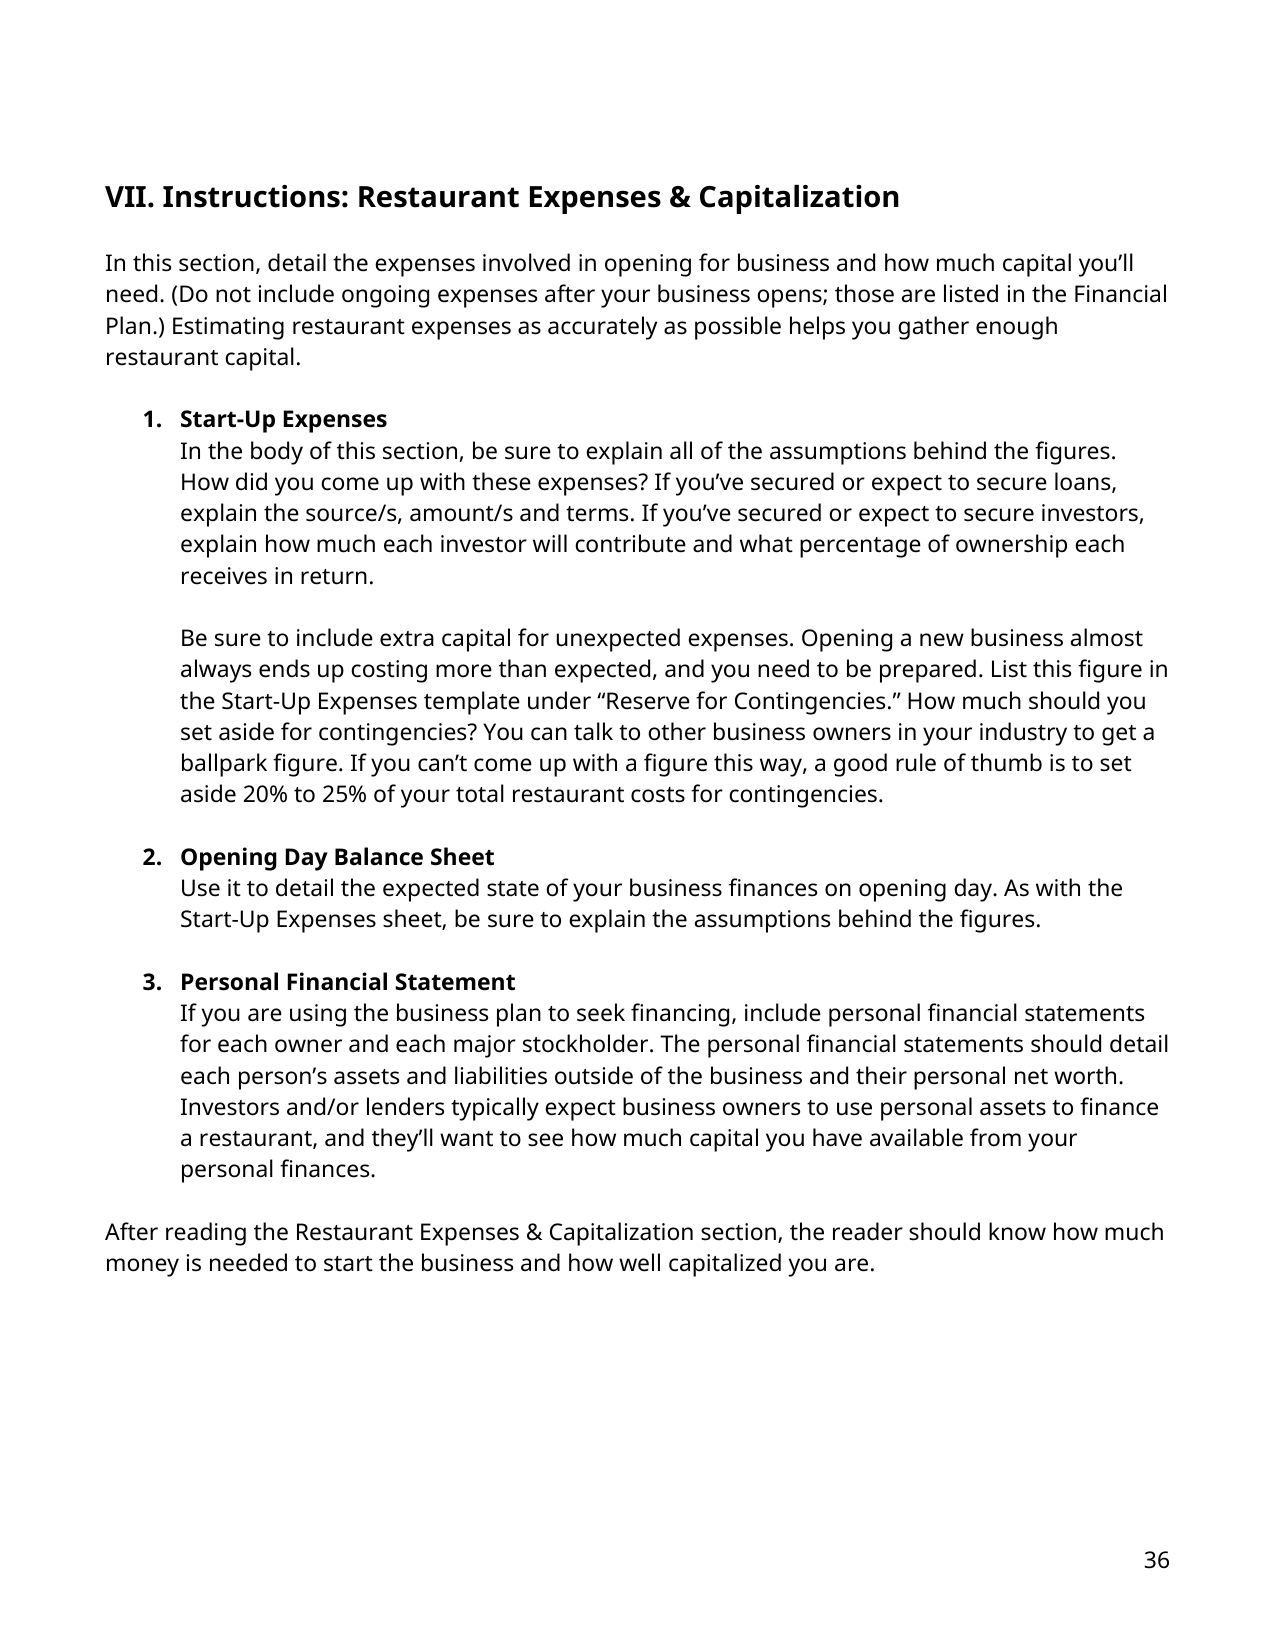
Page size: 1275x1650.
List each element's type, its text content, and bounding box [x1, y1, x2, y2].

list Opening Day Balance Sheet [142, 841, 1170, 872]
list In the body of this section, be sure to explain all of the assumptions behind the figures. How did you come up with these expenses? If you’ve secured or expect to secure loans, explain the source/s, amount/s and terms. If you’ve secured or expect to secure investors, explain how much each investor will contribute and what percentage of ownership each receives in return. [180, 435, 1170, 591]
list Be sure to include extra capital for unexpected expenses. Opening a new business almost always ends up costing more than expected, and you need to be prepared. List this figure in the Start-Up Expenses template under “Reserve for Contingencies.” How much should you set aside for contingencies? You can talk to other business owners in your industry to get a ballpark figure. If you can’t come up with a figure this way, a good rule of thumb is to set aside 20% to 25% of your total restaurant costs for contingencies. [180, 622, 1170, 810]
list If you are using the business plan to seek financing, include personal financial statements for each owner and each major stockholder. The personal financial statements should detail each person’s assets and liabilities outside of the business and their personal net worth. Investors and/or lenders typically expect business owners to use personal assets to finance a restaurant, and they’ll want to see how much capital you have available from your personal finances. [180, 997, 1170, 1185]
list Personal Financial Statement [142, 966, 1170, 997]
text After reading the Restaurant Expenses & Capitalization section, the reader should know how much money is needed to start the business and how well capitalized you are. [105, 1216, 1170, 1278]
list Start-Up Expenses [142, 403, 1170, 435]
subtitle VII. Instructions: Restaurant Expenses & Capitalization [105, 176, 1170, 216]
text In this section, detail the expenses involved in opening for business and how much capital you’ll need. (Do not include ongoing expenses after your business opens; those are listed in the Financial Plan.) Estimating restaurant expenses as accurately as possible helps you gather enough restaurant capital. [105, 247, 1170, 372]
list Use it to detail the expected state of your business finances on opening day. As with the Start-Up Expenses sheet, be sure to explain the assumptions behind the figures. [180, 872, 1170, 935]
